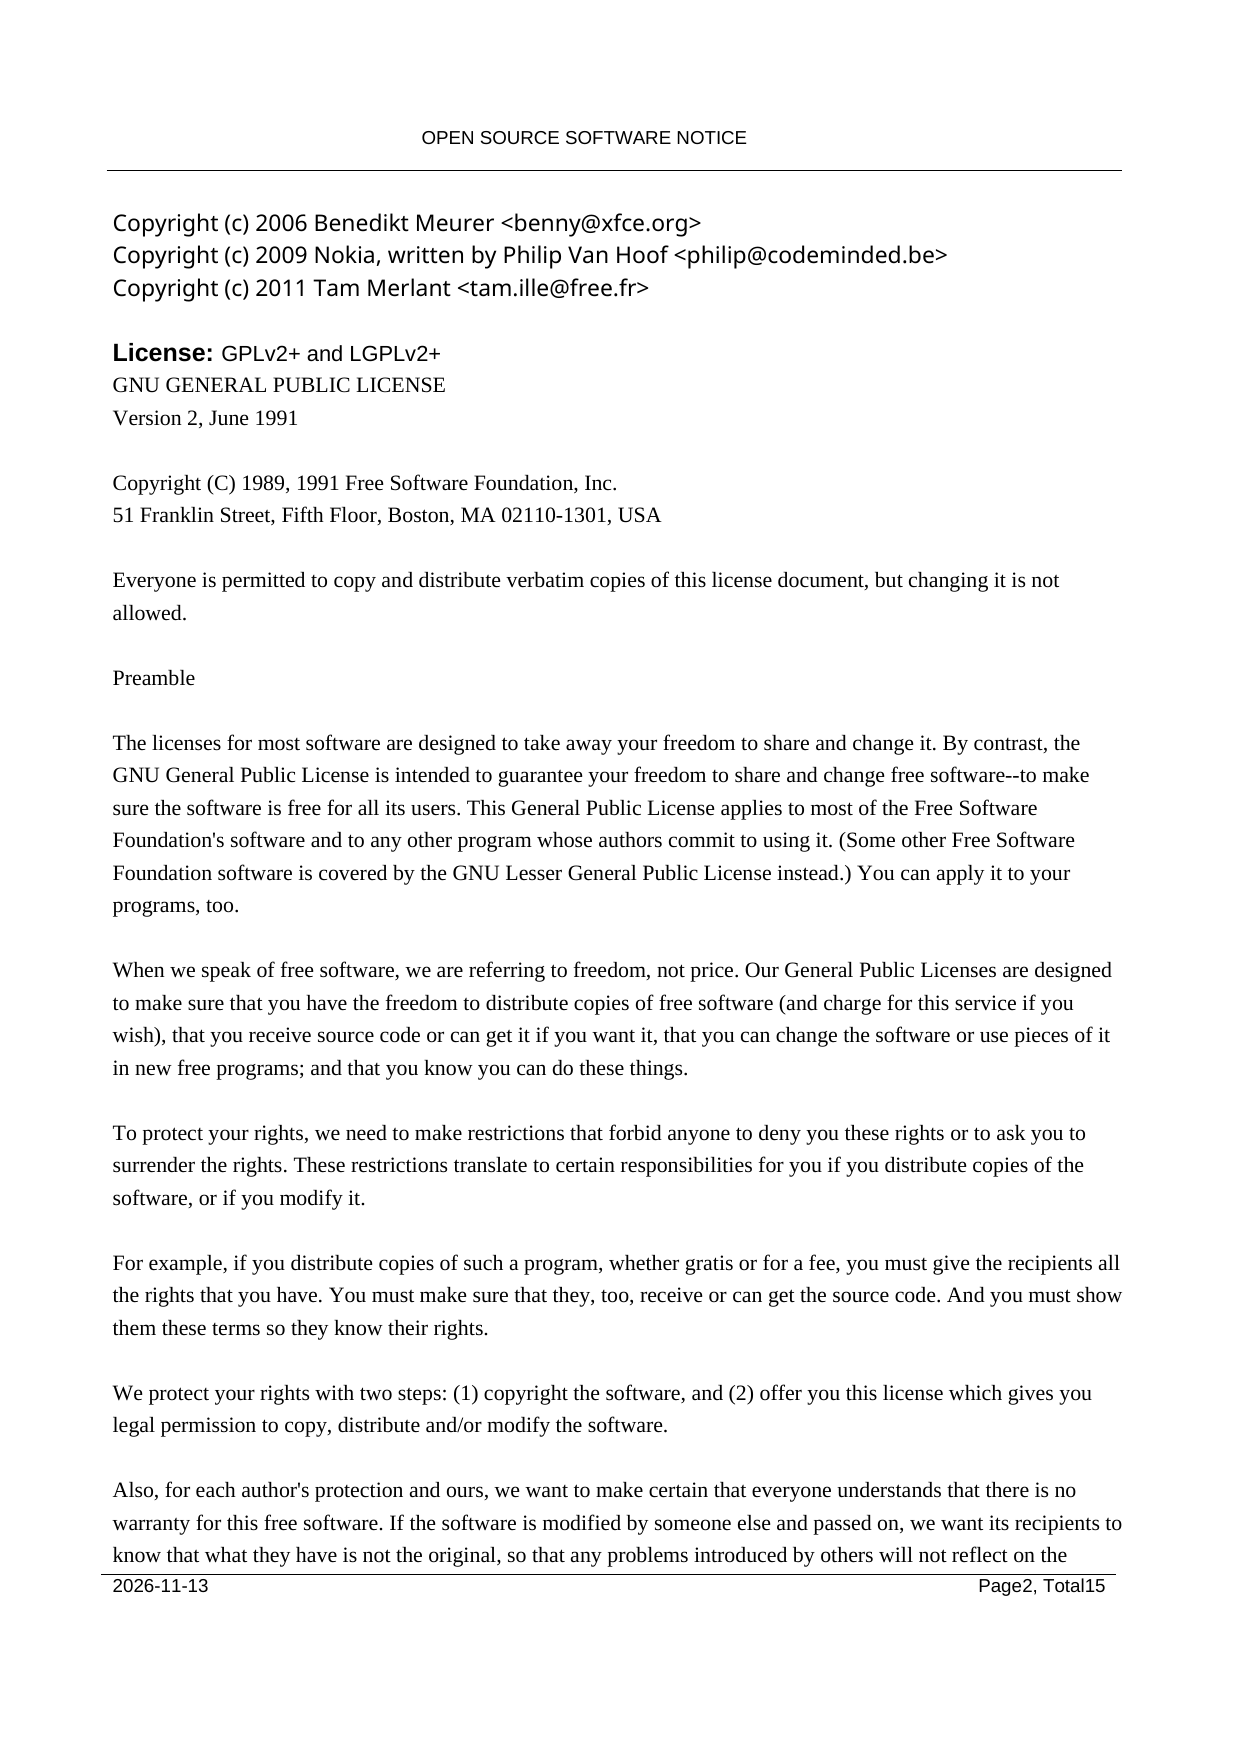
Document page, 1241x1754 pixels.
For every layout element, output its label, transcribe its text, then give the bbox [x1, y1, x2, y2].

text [112, 206, 1128, 336]
text License: GPLv2+ and LGPLv2+ [112, 336, 1128, 369]
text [112, 369, 1128, 1571]
